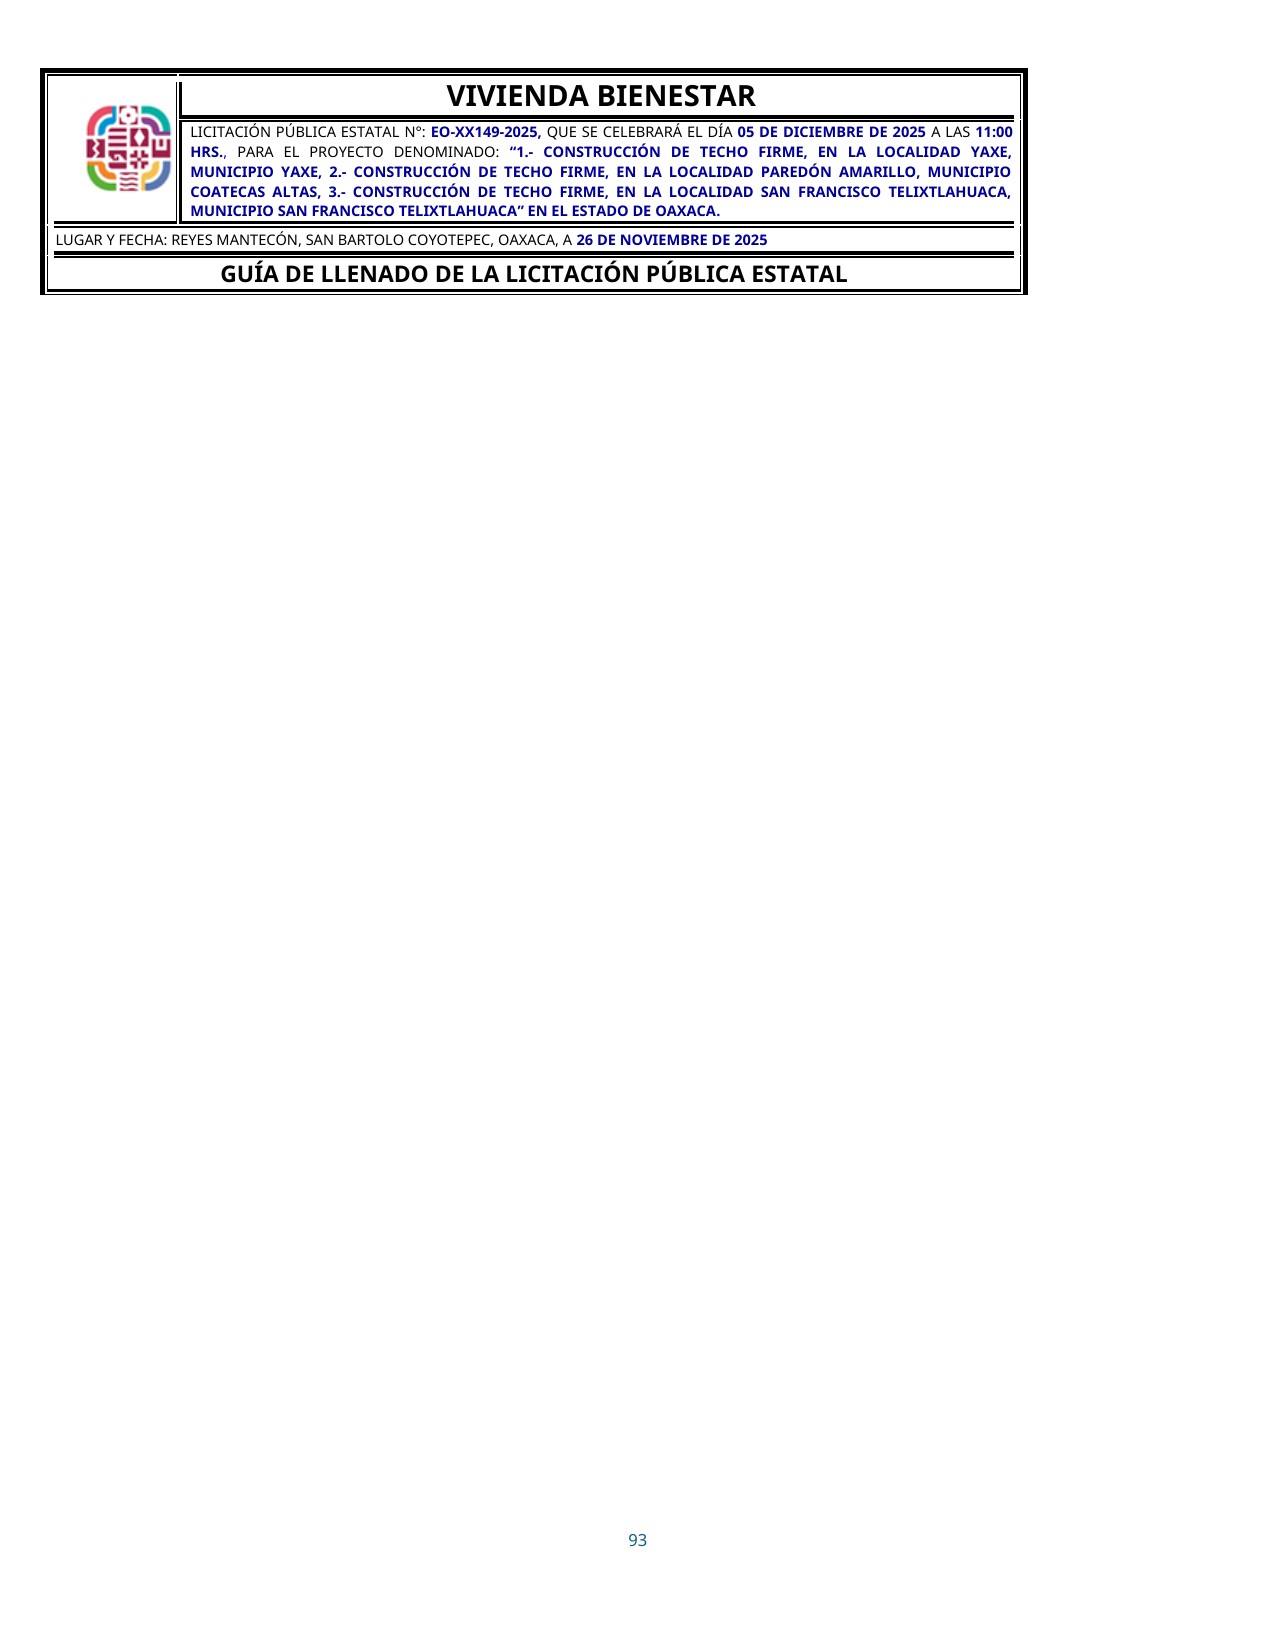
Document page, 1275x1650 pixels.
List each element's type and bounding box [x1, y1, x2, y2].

picture [177, 98, 182, 197]
picture [75, 98, 176, 197]
